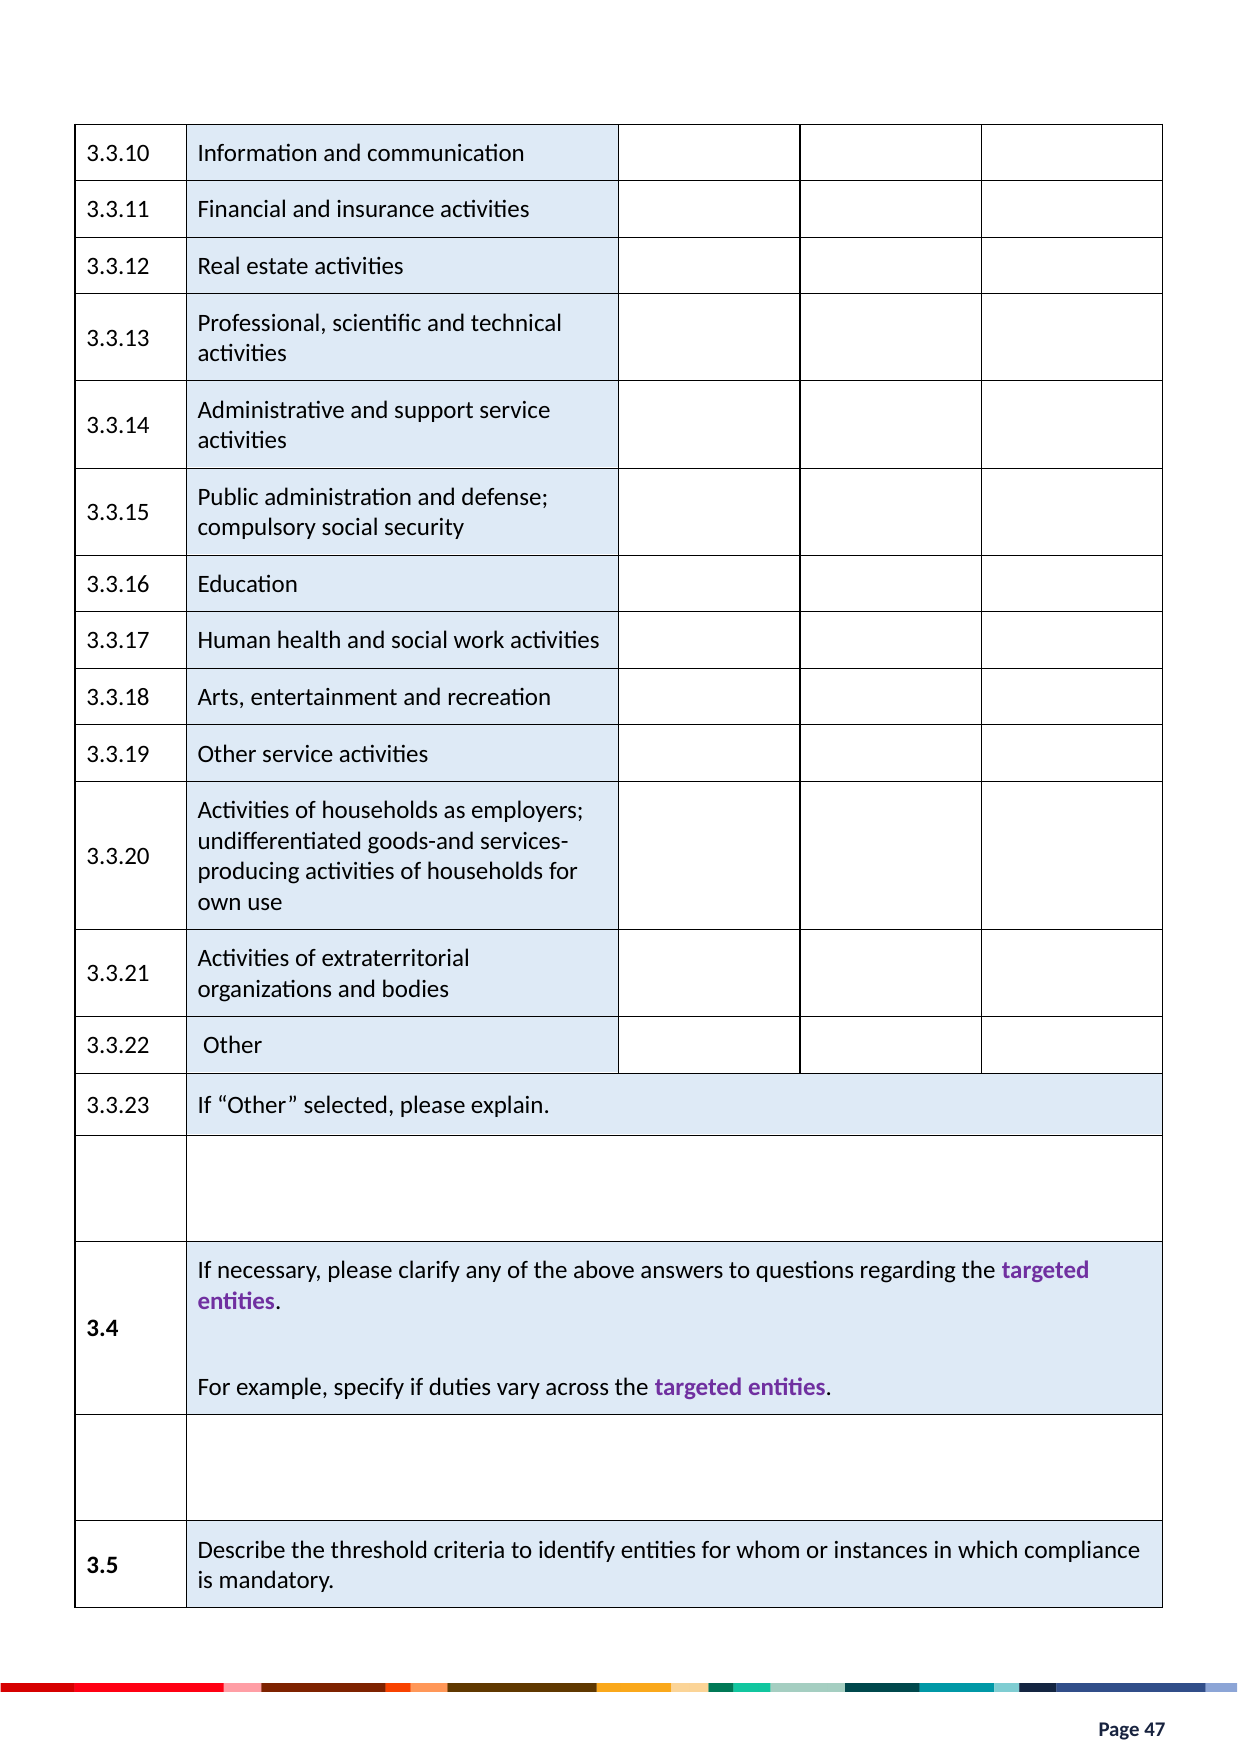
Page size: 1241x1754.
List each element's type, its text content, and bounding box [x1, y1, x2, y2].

picture [0, 1683, 1236, 1692]
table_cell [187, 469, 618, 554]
table_cell [619, 125, 799, 180]
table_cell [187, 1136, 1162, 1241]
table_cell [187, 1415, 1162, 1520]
table_cell Administrative and support service activities [187, 381, 618, 467]
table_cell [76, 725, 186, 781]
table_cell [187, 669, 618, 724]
table_cell 3.3.11 [76, 181, 186, 237]
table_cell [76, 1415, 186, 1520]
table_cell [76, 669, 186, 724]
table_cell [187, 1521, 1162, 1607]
table_cell [801, 381, 981, 467]
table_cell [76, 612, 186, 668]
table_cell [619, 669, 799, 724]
table_cell 3.3.15 [76, 469, 186, 554]
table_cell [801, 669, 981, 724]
table_cell [619, 381, 799, 467]
table_cell [982, 381, 1162, 467]
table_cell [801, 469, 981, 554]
table_cell [801, 181, 981, 237]
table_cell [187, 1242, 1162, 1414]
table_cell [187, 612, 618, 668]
table_cell [982, 181, 1162, 237]
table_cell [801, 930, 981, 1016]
table_cell Financial and insurance activities [187, 181, 618, 237]
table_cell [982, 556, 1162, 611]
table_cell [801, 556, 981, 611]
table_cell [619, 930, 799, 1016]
table_cell Information and communication [187, 125, 618, 180]
table_cell [801, 125, 981, 180]
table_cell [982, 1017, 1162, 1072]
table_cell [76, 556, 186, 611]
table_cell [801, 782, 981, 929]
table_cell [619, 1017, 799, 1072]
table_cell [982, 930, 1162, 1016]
table_cell [619, 181, 799, 237]
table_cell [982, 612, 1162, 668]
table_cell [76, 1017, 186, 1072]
table_cell [619, 238, 799, 293]
table_cell 3.3.14 [76, 381, 186, 467]
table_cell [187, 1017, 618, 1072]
table_cell Real estate activities [187, 238, 618, 293]
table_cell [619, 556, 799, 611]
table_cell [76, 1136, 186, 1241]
table_cell [982, 125, 1162, 180]
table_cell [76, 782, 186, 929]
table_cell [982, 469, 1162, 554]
table_cell [619, 294, 799, 380]
table_cell 3.3.13 [76, 294, 186, 380]
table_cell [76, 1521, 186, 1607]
table_cell [801, 294, 981, 380]
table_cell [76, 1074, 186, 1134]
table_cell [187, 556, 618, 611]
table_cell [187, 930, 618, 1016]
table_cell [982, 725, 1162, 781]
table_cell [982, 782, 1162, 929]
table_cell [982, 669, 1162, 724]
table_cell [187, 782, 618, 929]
table_cell [982, 238, 1162, 293]
table_cell 3.3.10 [76, 125, 186, 180]
table_cell Professional, scientific and technical activities [187, 294, 618, 380]
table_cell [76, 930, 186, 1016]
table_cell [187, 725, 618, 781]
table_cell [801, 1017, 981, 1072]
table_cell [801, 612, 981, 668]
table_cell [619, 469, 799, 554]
table_cell [801, 238, 981, 293]
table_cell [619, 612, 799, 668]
table_cell 3.3.12 [76, 238, 186, 293]
table_cell [982, 294, 1162, 380]
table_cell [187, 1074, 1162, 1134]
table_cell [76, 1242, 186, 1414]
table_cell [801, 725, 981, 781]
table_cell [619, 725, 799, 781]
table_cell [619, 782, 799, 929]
